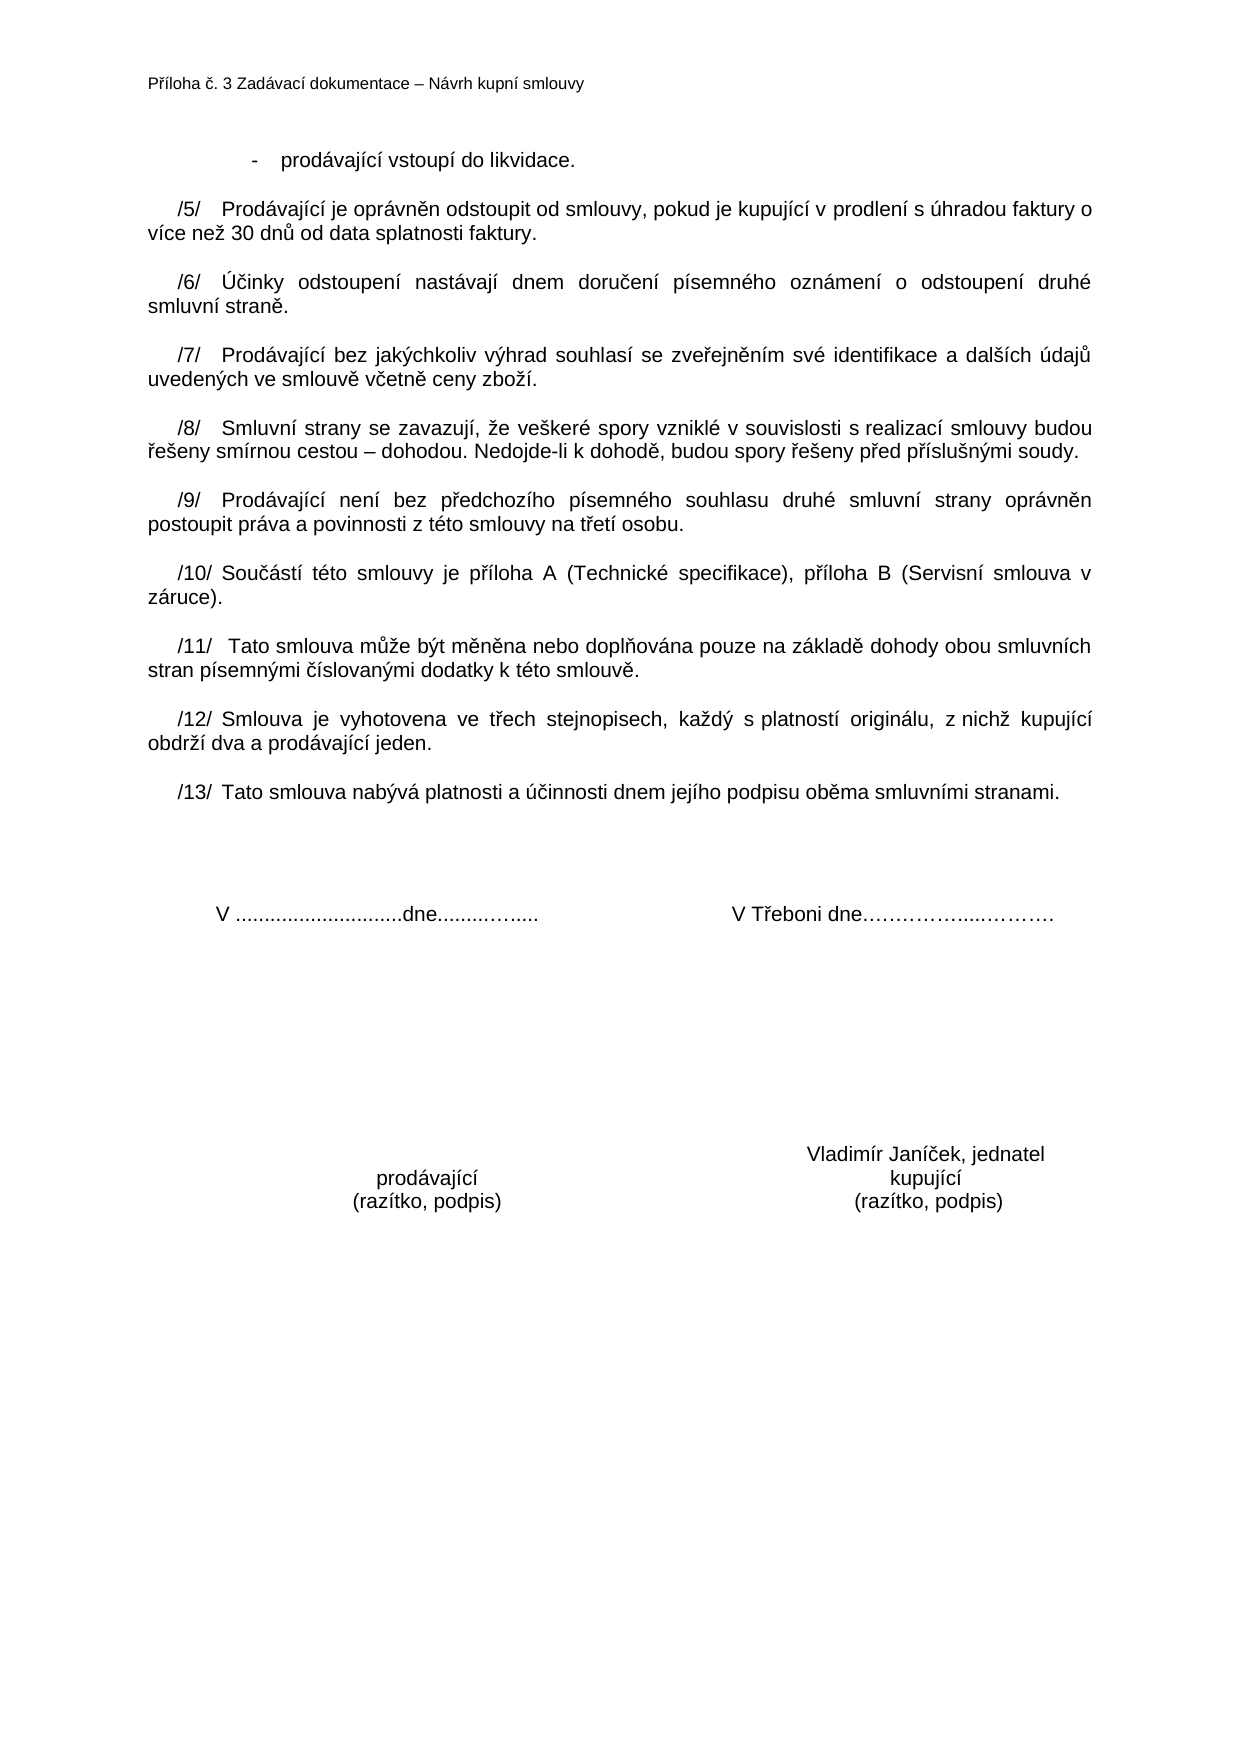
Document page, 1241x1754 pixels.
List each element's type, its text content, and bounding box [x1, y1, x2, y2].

list Smlouva je vyhotovena ve třech stejnopisech, každý s platností originálu, z nichž kupující obdrží dva a prodávající jeden. [148, 707, 1093, 755]
list Účinky odstoupení nastávají dnem doručení písemného oznámení o odstoupení druhé smluvní straně. [148, 269, 1093, 317]
text - prodávající vstoupí do likvidace. [251, 148, 1093, 172]
list Smluvní strany se zavazují, že veškeré spory vzniklé v souvislosti s realizací smlouvy budou řešeny smírnou cestou – dohodou. Nedojde-li k dohodě, budou spory řešeny před příslušnými soudy. [148, 415, 1093, 463]
list Součástí této smlouvy je příloha A (Technické specifikace), příloha B (Servisní smlouva v záruce). [148, 561, 1093, 609]
list Prodávající není bez předchozího písemného souhlasu druhé smluvní strany oprávněn postoupit práva a povinnosti z této smlouvy na třetí osobu. [148, 488, 1093, 536]
list Prodávající bez jakýchkoliv výhrad souhlasí se zveřejněním své identifikace a dalších údajů uvedených ve smlouvě včetně ceny zboží. [148, 342, 1093, 390]
list Tato smlouva nabývá platnosti a účinnosti dnem jejího podpisu oběma smluvními stranami. [148, 780, 1093, 804]
list Prodávající je oprávněn odstoupit od smlouvy, pokud je kupující v prodlení s úhradou faktury o více než 30 dnů od data splatnosti faktury. [148, 197, 1093, 244]
list Tato smlouva může být měněna nebo doplňována pouze na základě dohody obou smluvních stran písemnými číslovanými dodatky k této smlouvě. [148, 634, 1093, 682]
